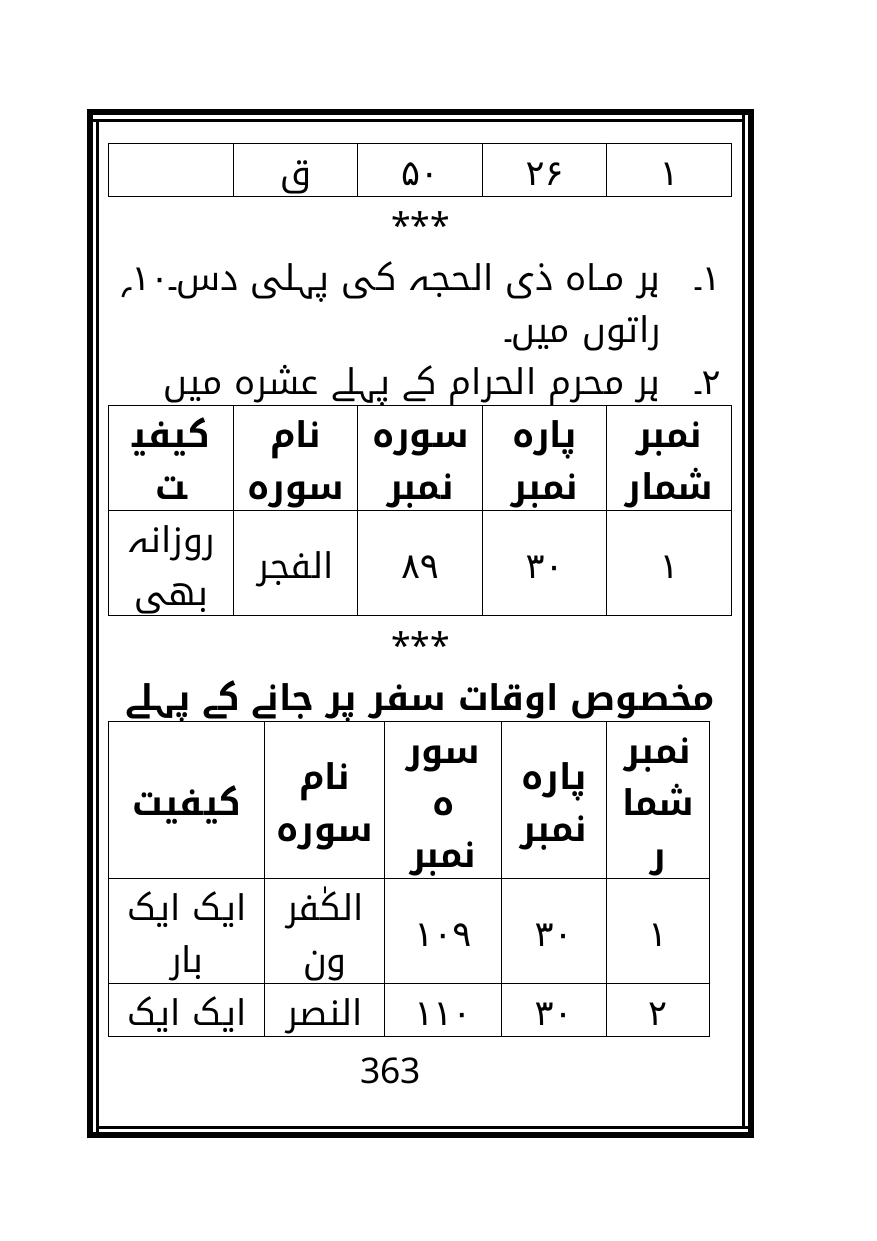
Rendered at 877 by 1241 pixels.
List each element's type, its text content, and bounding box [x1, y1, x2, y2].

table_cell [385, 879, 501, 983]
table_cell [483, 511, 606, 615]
text ٭٭٭ [120, 197, 721, 249]
text مخصوص اوقات سفر پر جانے کے پہلے [120, 668, 721, 721]
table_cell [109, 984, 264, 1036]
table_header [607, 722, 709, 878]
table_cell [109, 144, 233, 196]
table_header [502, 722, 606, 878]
text ٭٭٭ [120, 616, 721, 668]
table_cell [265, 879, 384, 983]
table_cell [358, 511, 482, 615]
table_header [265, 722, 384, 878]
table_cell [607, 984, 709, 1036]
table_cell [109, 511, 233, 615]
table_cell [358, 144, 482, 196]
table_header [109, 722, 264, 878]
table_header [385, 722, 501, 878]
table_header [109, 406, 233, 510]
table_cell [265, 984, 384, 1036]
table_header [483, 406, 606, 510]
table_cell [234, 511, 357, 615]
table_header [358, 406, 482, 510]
text ۲۔ ہر محرم الحرام کے پہلے عشرہ میں [120, 353, 721, 405]
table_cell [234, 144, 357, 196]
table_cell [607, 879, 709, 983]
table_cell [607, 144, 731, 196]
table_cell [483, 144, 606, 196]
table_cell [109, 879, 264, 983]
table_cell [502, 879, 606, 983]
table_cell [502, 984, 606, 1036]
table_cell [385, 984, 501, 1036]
text ۱۔ ہر ماہ ذی الحجہ کی پہلی دس۱۰؍ راتوں میں۔ [120, 249, 721, 353]
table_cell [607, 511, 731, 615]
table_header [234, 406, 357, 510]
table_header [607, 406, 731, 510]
